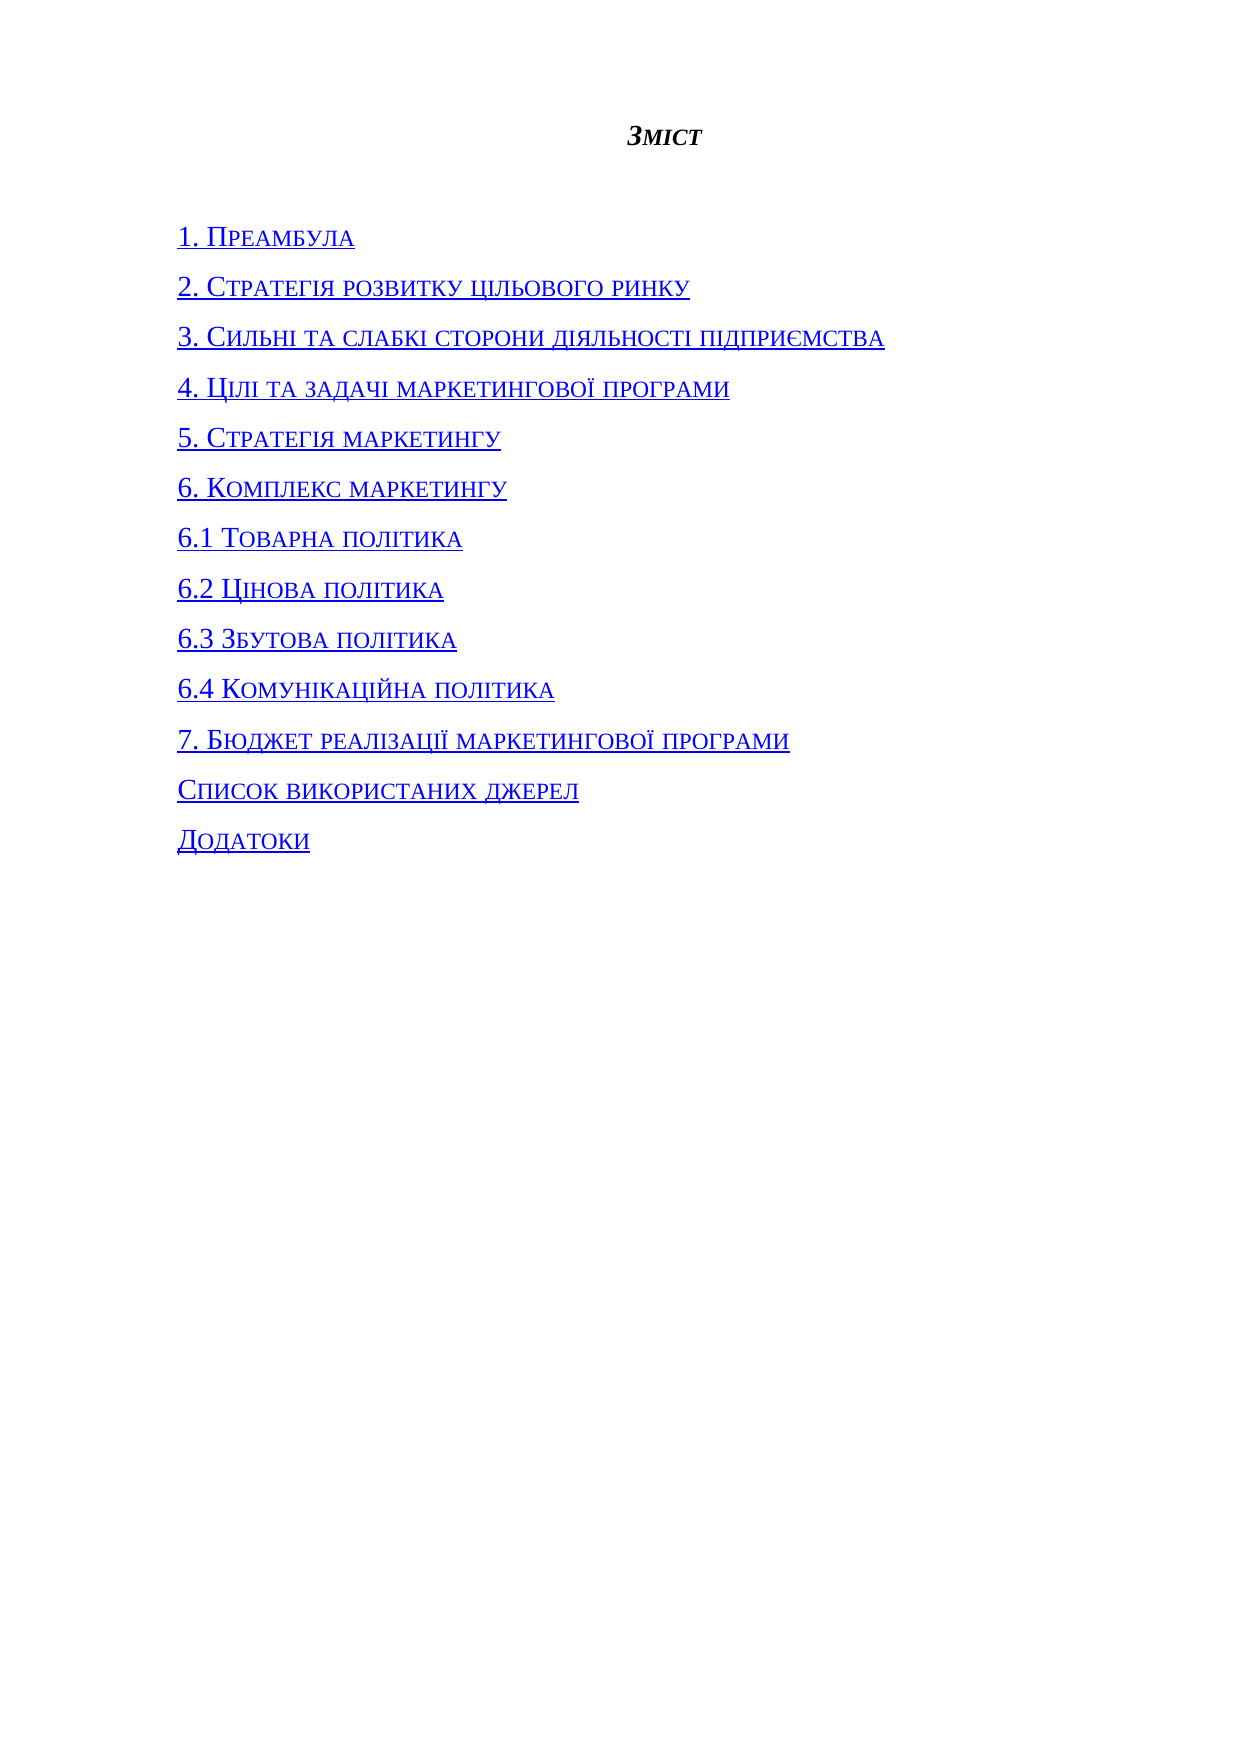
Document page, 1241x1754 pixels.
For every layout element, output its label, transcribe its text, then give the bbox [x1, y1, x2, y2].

text Список використаних джерел [177, 772, 1152, 806]
text 5. Стратегія маркетингу [177, 420, 1152, 453]
text 6.2 Цінова політика [177, 571, 1152, 604]
text 6.3 Збутова політика [177, 621, 1152, 655]
text 7. Бюджет реалізації маркетингової програми [177, 722, 1152, 755]
text 6.4 Комунікаційна політика [177, 672, 1152, 705]
text 2. Стратегія розвитку цільового ринку [177, 269, 1152, 303]
text 4. Цілі та задачі маркетингової програми [177, 370, 1152, 403]
text Зміст [177, 118, 1152, 152]
text 1. Преамбула [177, 219, 1152, 252]
text 6.1 Товарна політика [177, 521, 1152, 554]
text Додатоки [177, 822, 1152, 856]
text 3. Сильні та слабкі сторони діяльності підприємства [177, 319, 1152, 353]
text 6. Комплекс маркетингу [177, 470, 1152, 504]
